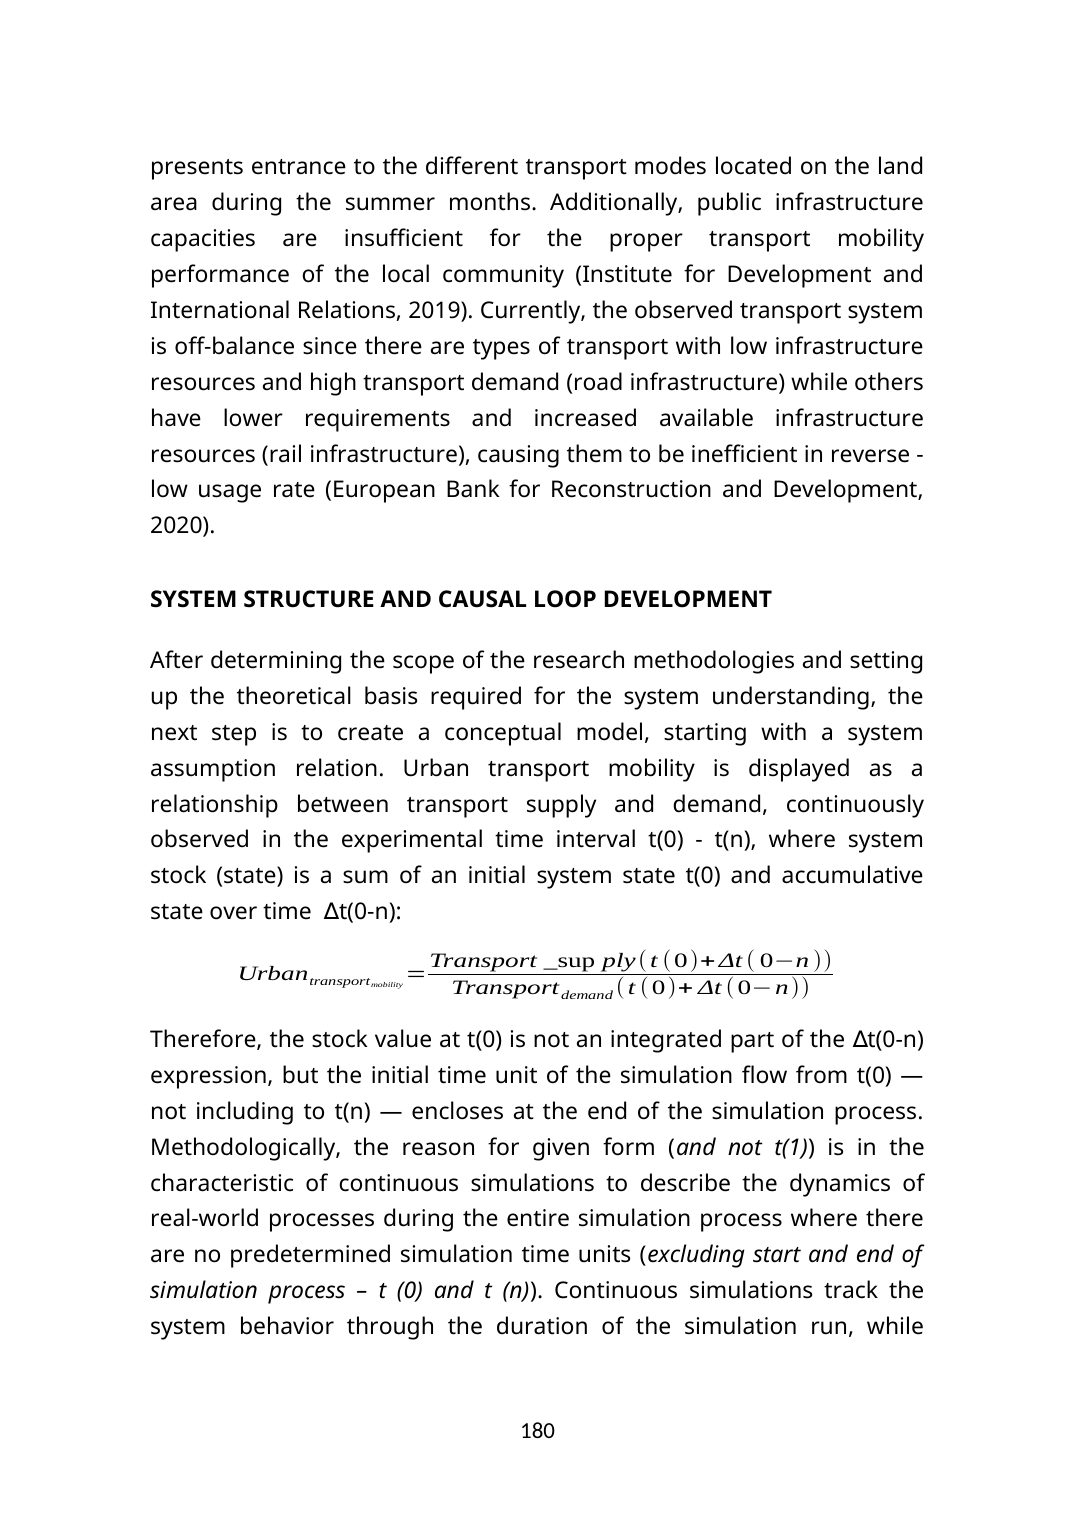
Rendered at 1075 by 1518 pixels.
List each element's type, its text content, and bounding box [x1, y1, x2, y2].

text After determining the scope of the research methodologies and setting up the theoretical basis required for the system understanding, the next step is to create a conceptual model, starting with a system assumption relation. Urban transport mobility is displayed as a relationship between transport supply and demand, continuously observed in the experimental time interval t(0) - t(n), where system stock (state) is a sum of an initial system state t(0) and accumulative state over time ∆t(0-n): [150, 644, 925, 927]
text System Structure and Causal Loop Development [150, 583, 925, 614]
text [150, 1023, 925, 1341]
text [150, 150, 925, 541]
